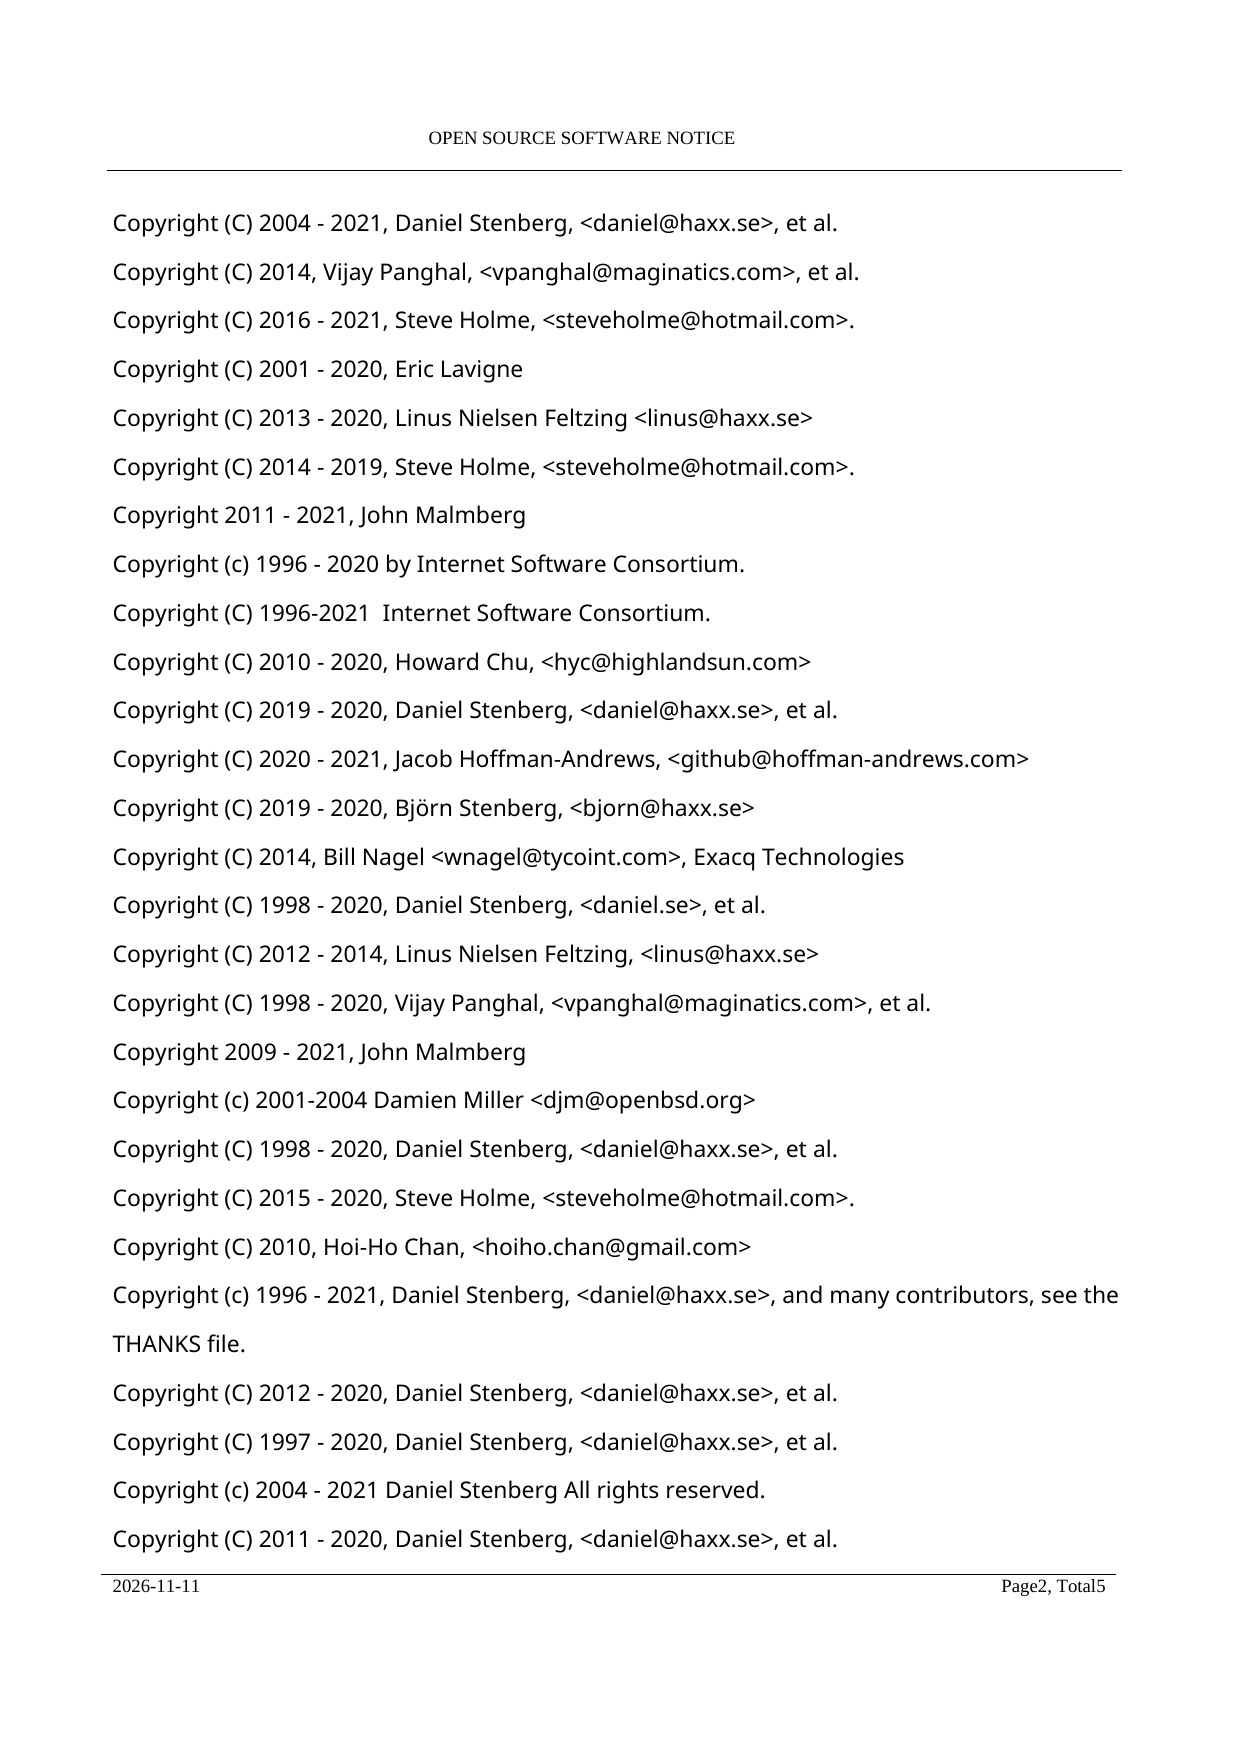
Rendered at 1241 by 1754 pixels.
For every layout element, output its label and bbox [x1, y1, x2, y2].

text [112, 206, 1128, 1555]
